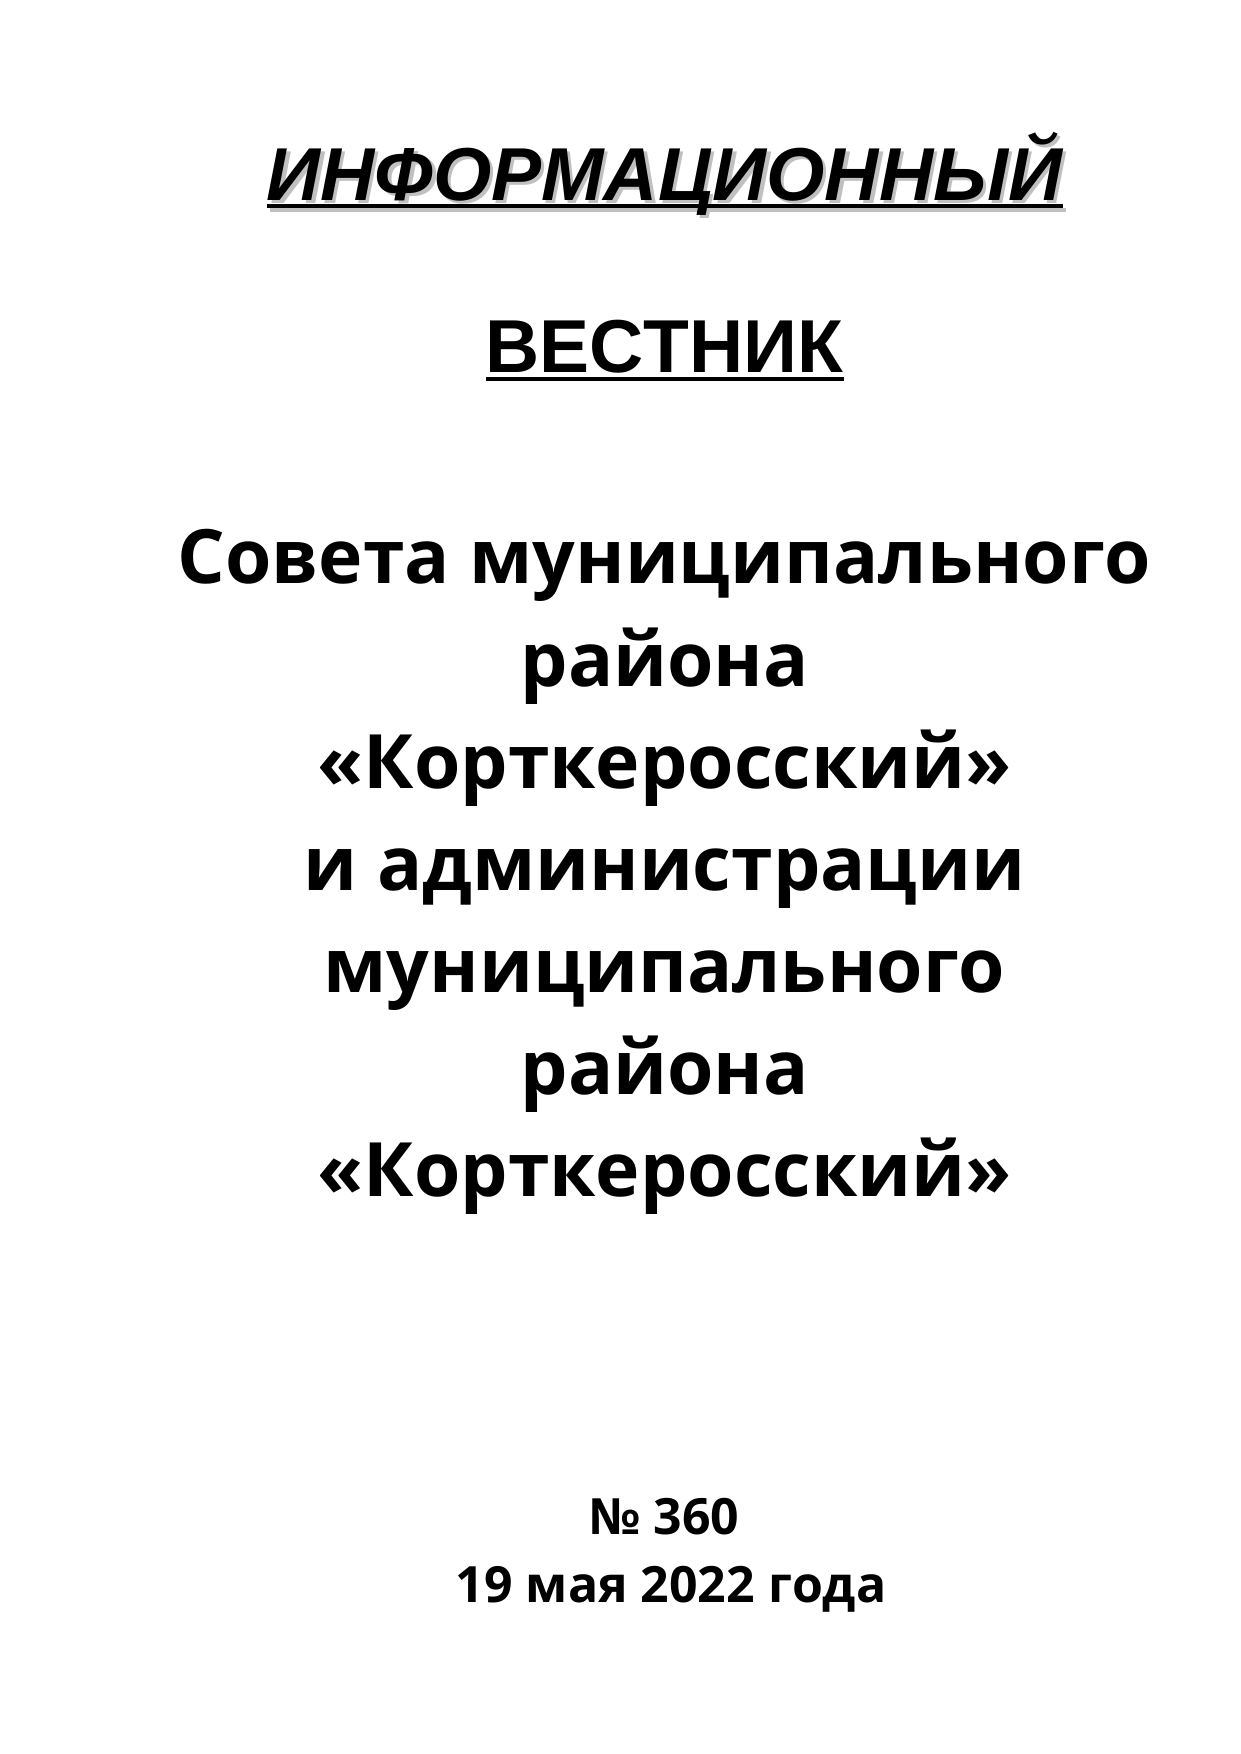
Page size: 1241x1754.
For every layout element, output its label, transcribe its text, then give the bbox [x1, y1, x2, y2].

text и администрации муниципального района «Корткеросский» [177, 810, 1152, 1219]
text № 360 [177, 1481, 1152, 1549]
text ВЕСТНИК [140, 302, 1152, 388]
text ИНФОРМАЦИОННЫЙ [140, 130, 1152, 216]
text Совета муниципального района «Корткеросский» [177, 503, 1152, 810]
text 19 мая 2022 года [177, 1549, 1152, 1617]
